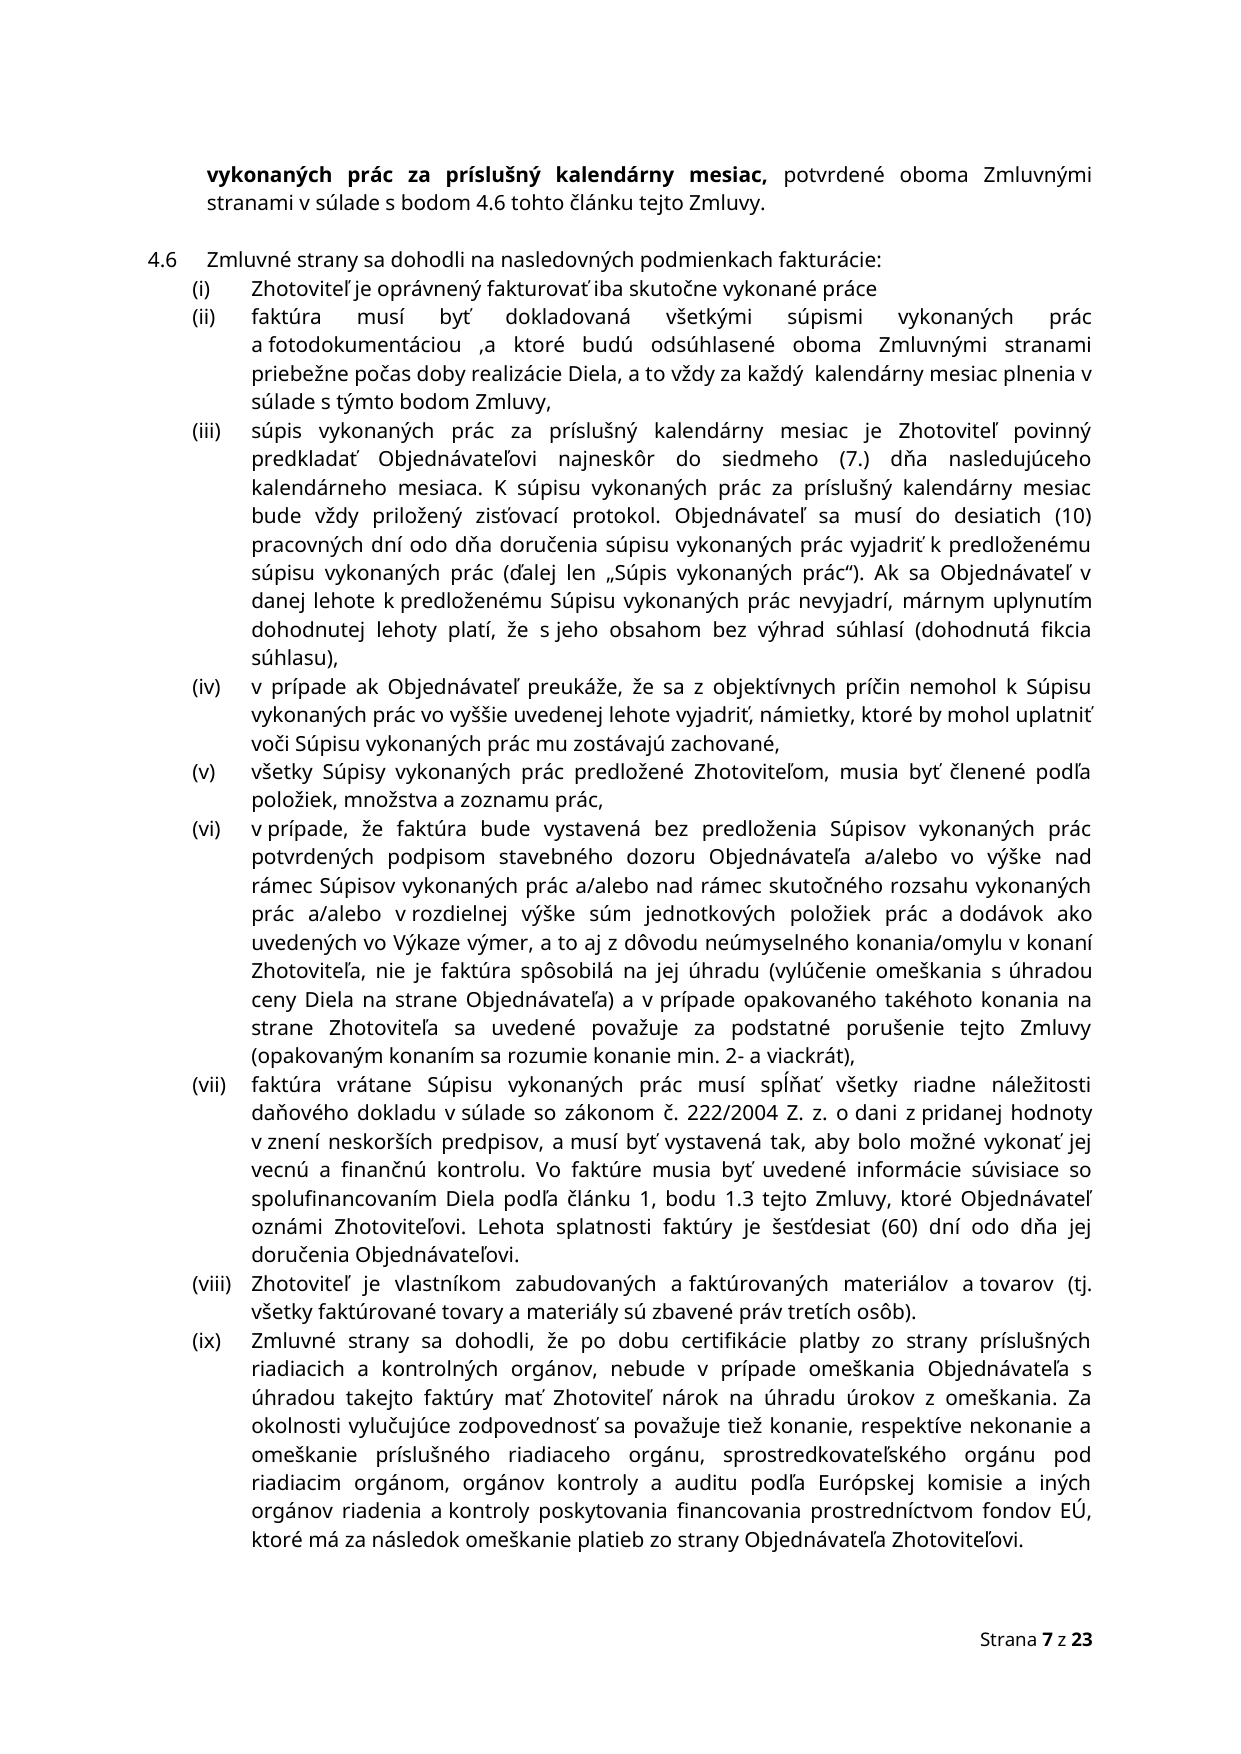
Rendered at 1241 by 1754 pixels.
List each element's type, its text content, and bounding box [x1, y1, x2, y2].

list Zhotoviteľ je vlastníkom zabudovaných a faktúrovaných materiálov a tovarov (tj. všetky faktúrované tovary a materiály sú zbavené práv tretích osôb). [192, 1269, 1093, 1326]
list faktúra musí byť dokladovaná všetkými súpismi vykonaných prác a fotodokumentáciou ,a ktoré budú odsúhlasené oboma Zmluvnými stranami priebežne počas doby realizácie Diela, a to vždy za každý kalendárny mesiac plnenia v súlade s týmto bodom Zmluvy, [192, 302, 1093, 416]
list súpis vykonaných prác za príslušný kalendárny mesiac je Zhotoviteľ povinný predkladať Objednávateľovi najneskôr do siedmeho (7.) dňa nasledujúceho kalendárneho mesiaca. K súpisu vykonaných prác za príslušný kalendárny mesiac bude vždy priložený zisťovací protokol. Objednávateľ sa musí do desiatich (10) pracovných dní odo dňa doručenia súpisu vykonaných prác vyjadriť k predloženému súpisu vykonaných prác (ďalej len „Súpis vykonaných prác“). Ak sa Objednávateľ v danej lehote k predloženému Súpisu vykonaných prác nevyjadrí, márnym uplynutím dohodnutej lehoty platí, že s jeho obsahom bez výhrad súhlasí (dohodnutá fikcia súhlasu), [192, 416, 1093, 672]
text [148, 160, 1093, 217]
text 4.6 Zmluvné strany sa dohodli na nasledovných podmienkach fakturácie: [148, 245, 1093, 274]
list v prípade ak Objednávateľ preukáže, že sa z objektívnych príčin nemohol k Súpisu vykonaných prác vo vyššie uvedenej lehote vyjadriť, námietky, ktoré by mohol uplatniť voči Súpisu vykonaných prác mu zostávajú zachované, [192, 672, 1093, 757]
list všetky Súpisy vykonaných prác predložené Zhotoviteľom, musia byť členené podľa položiek, množstva a zoznamu prác, [192, 757, 1093, 814]
list Zmluvné strany sa dohodli, že po dobu certifikácie platby zo strany príslušných riadiacich a kontrolných orgánov, nebude v prípade omeškania Objednávateľa s úhradou takejto faktúry mať Zhotoviteľ nárok na úhradu úrokov z omeškania. Za okolnosti vylučujúce zodpovednosť sa považuje tiež konanie, respektíve nekonanie a omeškanie príslušného riadiaceho orgánu, sprostredkovateľského orgánu pod riadiacim orgánom, orgánov kontroly a auditu podľa Európskej komisie a iných orgánov riadenia a kontroly poskytovania financovania prostredníctvom fondov EÚ, ktoré má za následok omeškanie platieb zo strany Objednávateľa Zhotoviteľovi. [192, 1326, 1093, 1553]
list v prípade, že faktúra bude vystavená bez predloženia Súpisov vykonaných prác potvrdených podpisom stavebného dozoru Objednávateľa a/alebo vo výške nad rámec Súpisov vykonaných prác a/alebo nad rámec skutočného rozsahu vykonaných prác a/alebo v rozdielnej výške súm jednotkových položiek prác a dodávok ako uvedených vo Výkaze výmer, a to aj z dôvodu neúmyselného konania/omylu v konaní Zhotoviteľa, nie je faktúra spôsobilá na jej úhradu (vylúčenie omeškania s úhradou ceny Diela na strane Objednávateľa) a v prípade opakovaného takéhoto konania na strane Zhotoviteľa sa uvedené považuje za podstatné porušenie tejto Zmluvy (opakovaným konaním sa rozumie konanie min. 2- a viackrát), [192, 814, 1093, 1070]
list faktúra vrátane Súpisu vykonaných prác musí spĺňať všetky riadne náležitosti daňového dokladu v súlade so zákonom č. 222/2004 Z. z. o dani z pridanej hodnoty v znení neskorších predpisov, a musí byť vystavená tak, aby bolo možné vykonať jej vecnú a finančnú kontrolu. Vo faktúre musia byť uvedené informácie súvisiace so spolufinancovaním Diela podľa článku 1, bodu 1.3 tejto Zmluvy, ktoré Objednávateľ oznámi Zhotoviteľovi. Lehota splatnosti faktúry je šesťdesiat (60) dní odo dňa jej doručenia Objednávateľovi. [192, 1070, 1093, 1269]
list Zhotoviteľ je oprávnený fakturovať iba skutočne vykonané práce [192, 274, 1093, 302]
